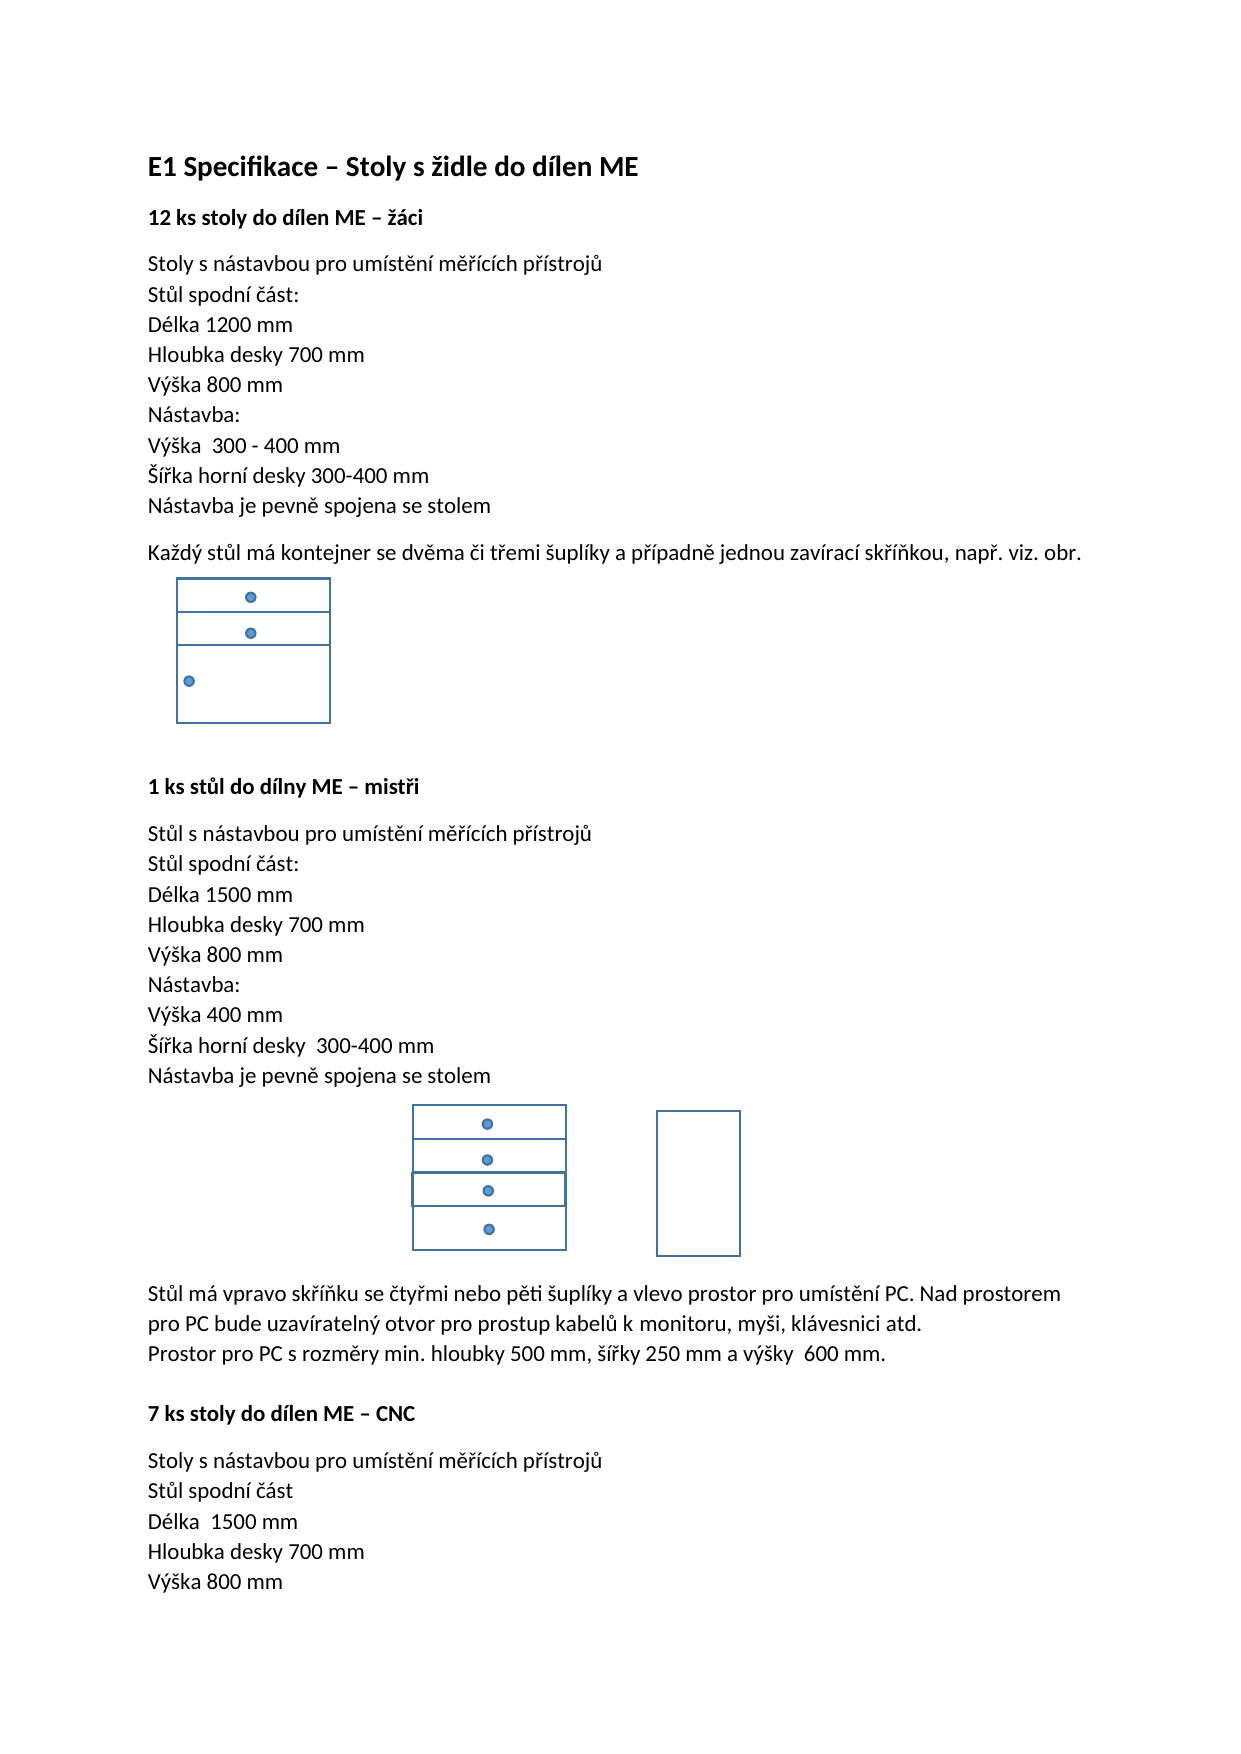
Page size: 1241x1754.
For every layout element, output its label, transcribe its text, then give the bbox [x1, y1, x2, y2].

text Stoly s nástavbou pro umístění měřících přístrojů [148, 249, 1093, 278]
text Délka 1500 mm [148, 1507, 1093, 1535]
text Nástavba: [148, 970, 1093, 998]
text Stůl spodní část [148, 1477, 1093, 1505]
text Výška 400 mm [148, 1001, 1093, 1029]
text Nástavba je pevně spojena se stolem [148, 1061, 1093, 1089]
text Stoly s nástavbou pro umístění měřících přístrojů [148, 1446, 1093, 1474]
text Stůl spodní část: [148, 280, 1093, 308]
text Délka 1500 mm [148, 880, 1093, 908]
text Každý stůl má kontejner se dvěma či třemi šuplíky a případně jednou zavírací skříňkou, např. viz. obr. [148, 538, 1093, 566]
text Šířka horní desky 300-400 mm [148, 461, 1093, 489]
text Hloubka desky 700 mm [148, 1537, 1093, 1565]
text 1 ks stůl do dílny ME – mistři [148, 772, 1093, 801]
text Prostor pro PC s rozměry min. hloubky 500 mm, šířky 250 mm a výšky 600 mm. [148, 1339, 1093, 1367]
text Nástavba je pevně spojena se stolem [148, 491, 1093, 519]
text Stůl má vpravo skříňku se čtyřmi nebo pěti šuplíky a vlevo prostor pro umístění PC. Nad prostorem pro PC bude uzavíratelný otvor pro prostup kabelů k monitoru, myši, klávesnici atd. [148, 1279, 1093, 1337]
text Hloubka desky 700 mm [148, 340, 1093, 368]
text Výška 300 - 400 mm [148, 431, 1093, 459]
text Délka 1200 mm [148, 310, 1093, 338]
text Výška 800 mm [148, 1567, 1093, 1595]
text Šířka horní desky 300-400 mm [148, 1031, 1093, 1059]
text Nástavba: [148, 401, 1093, 429]
text Hloubka desky 700 mm [148, 910, 1093, 938]
text E1 Specifikace – Stoly s židle do dílen ME [148, 148, 1093, 183]
text Výška 800 mm [148, 370, 1093, 398]
text Stůl spodní část: [148, 849, 1093, 878]
text 12 ks stoly do dílen ME – žáci [148, 203, 1093, 231]
text Výška 800 mm [148, 940, 1093, 968]
text Stůl s nástavbou pro umístění měřících přístrojů [148, 819, 1093, 847]
text 7 ks stoly do dílen ME – CNC [148, 1399, 1093, 1428]
